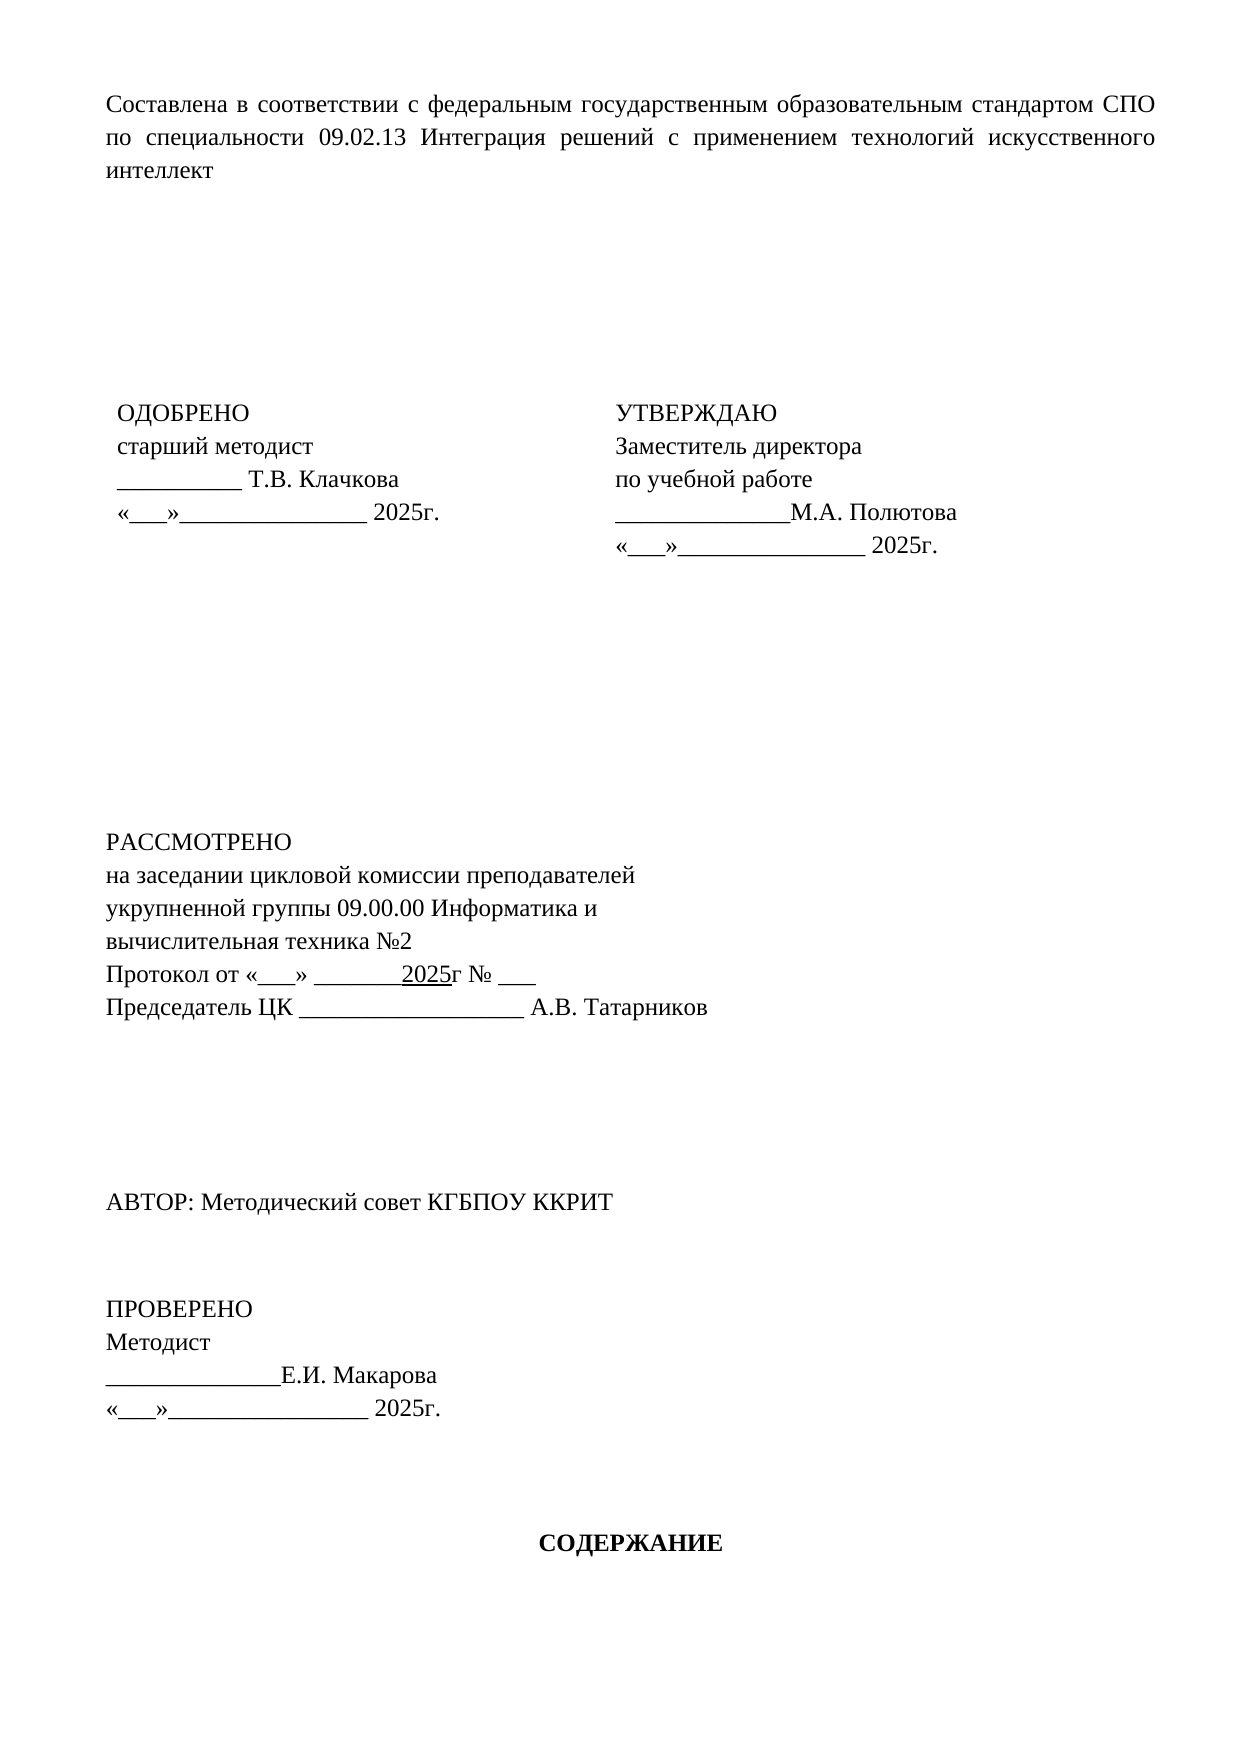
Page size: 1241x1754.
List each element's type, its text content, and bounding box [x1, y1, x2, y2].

table_header УТВЕРЖДАЮ Заместитель директора по учебной работе ______________М.А. Полютова «___»_______________ 2025г. [604, 398, 1102, 563]
text вычислительная техника №2 [106, 926, 1156, 955]
text ПРОВЕРЕНО [106, 1294, 1156, 1323]
text укрупненной группы 09.00.00 Информатика и [106, 893, 1156, 922]
text РАССМОТРЕНО [106, 827, 1127, 856]
text СОДЕРЖАНИЕ [106, 1528, 1156, 1557]
text АВТОР: Методический совет КГБПОУ ККРИТ [106, 1187, 1156, 1215]
text Методист [106, 1327, 1156, 1356]
text ______________Е.И. Макарова [106, 1360, 1156, 1389]
text Протокол от «___» _______2025г № ___ [106, 959, 1127, 988]
text Составлена в соответствии с федеральным государственным образовательным стандартом СПО по специальности 09.02.13 Интеграция решений с применением технологий искусственного интеллект [106, 89, 1156, 183]
text «___»________________ 2025г. [106, 1393, 1156, 1422]
text на заседании цикловой комиссии преподавателей [106, 860, 1156, 889]
text Председатель ЦК __________________ А.В. Татарников [106, 992, 1156, 1021]
table_header ОДОБРЕНО старший методист __________ Т.В. Клачкова «___»_______________ 2025г. [106, 398, 604, 563]
